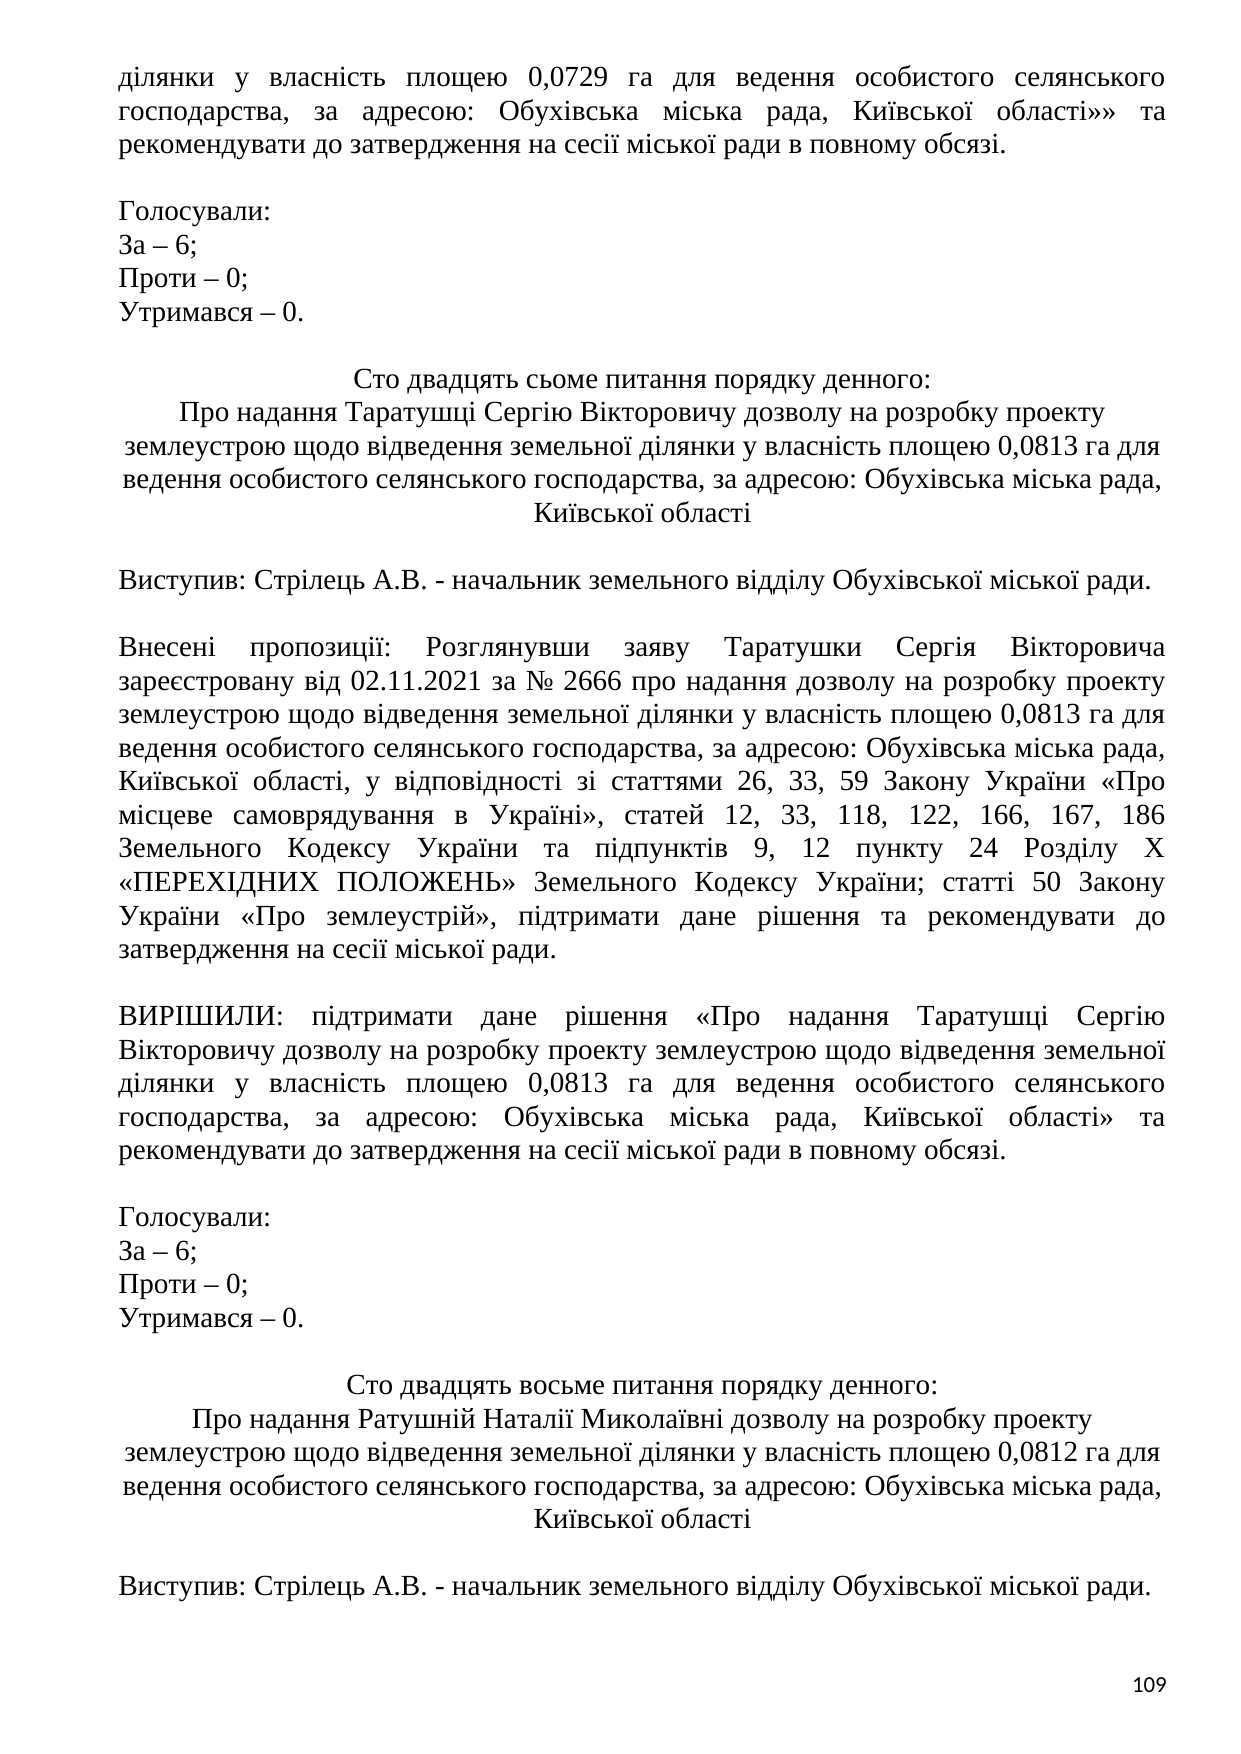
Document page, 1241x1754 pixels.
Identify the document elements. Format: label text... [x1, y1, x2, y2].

text Сто двадцять сьоме питання порядку денного: [118, 361, 1167, 394]
text Голосували: [118, 193, 1167, 227]
text За – 6; [118, 227, 1167, 260]
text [118, 59, 1167, 160]
text Виступив: Стрілець А.В. - начальник земельного відділу Обухівської міської ради. [118, 1568, 1167, 1602]
text ВИРІШИЛИ: підтримати дане рішення «Про надання Таратушці Сергію Вікторовичу дозволу на розробку проекту землеустрою щодо відведення земельної ділянки у власність площею 0,0813 га для ведення особистого селянського господарства, за адресою: Обухівська міська рада, Київської області» та рекомендувати до затвердження на сесії міської ради в повному обсязі. [118, 998, 1167, 1166]
text Внесені пропозиції: Розглянувши заяву Таратушки Сергія Вікторовича зареєстровану від 02.11.2021 за № 2666 про надання дозволу на розробку проекту землеустрою щодо відведення земельної ділянки у власність площею 0,0813 га для ведення особистого селянського господарства, за адресою: Обухівська міська рада, Київської області, у відповідності зі статтями 26, 33, 59 Закону України «Про місцеве самоврядування в Україні», статей 12, 33, 118, 122, 166, 167, 186 Земельного Кодексу України та підпунктів 9, 12 пункту 24 Розділу Х «ПЕРЕХІДНИХ ПОЛОЖЕНЬ» Земельного Кодексу України; статті 50 Закону України «Про землеустрій», підтримати дане рішення та рекомендувати до затвердження на сесії міської ради. [118, 629, 1167, 965]
text Проти – 0; [118, 1267, 1167, 1300]
text Сто двадцять восьме питання порядку денного: [118, 1367, 1167, 1401]
text Голосували: [118, 1199, 1167, 1233]
text За – 6; [118, 1233, 1167, 1267]
text Проти – 0; [118, 260, 1167, 294]
text Про надання Таратушці Сергію Вікторовичу дозволу на розробку проекту землеустрою щодо відведення земельної ділянки у власність площею 0,0813 га для ведення особистого селянського господарства, за адресою: Обухівська міська рада, Київської області [118, 394, 1167, 529]
text Виступив: Стрілець А.В. - начальник земельного відділу Обухівської міської ради. [118, 562, 1167, 596]
text Про надання Ратушній Наталії Миколаївні дозволу на розробку проекту землеустрою щодо відведення земельної ділянки у власність площею 0,0812 га для ведення особистого селянського господарства, за адресою: Обухівська міська рада, Київської області [118, 1401, 1167, 1535]
text Утримався – 0. [118, 294, 1167, 327]
text Утримався – 0. [118, 1300, 1167, 1334]
